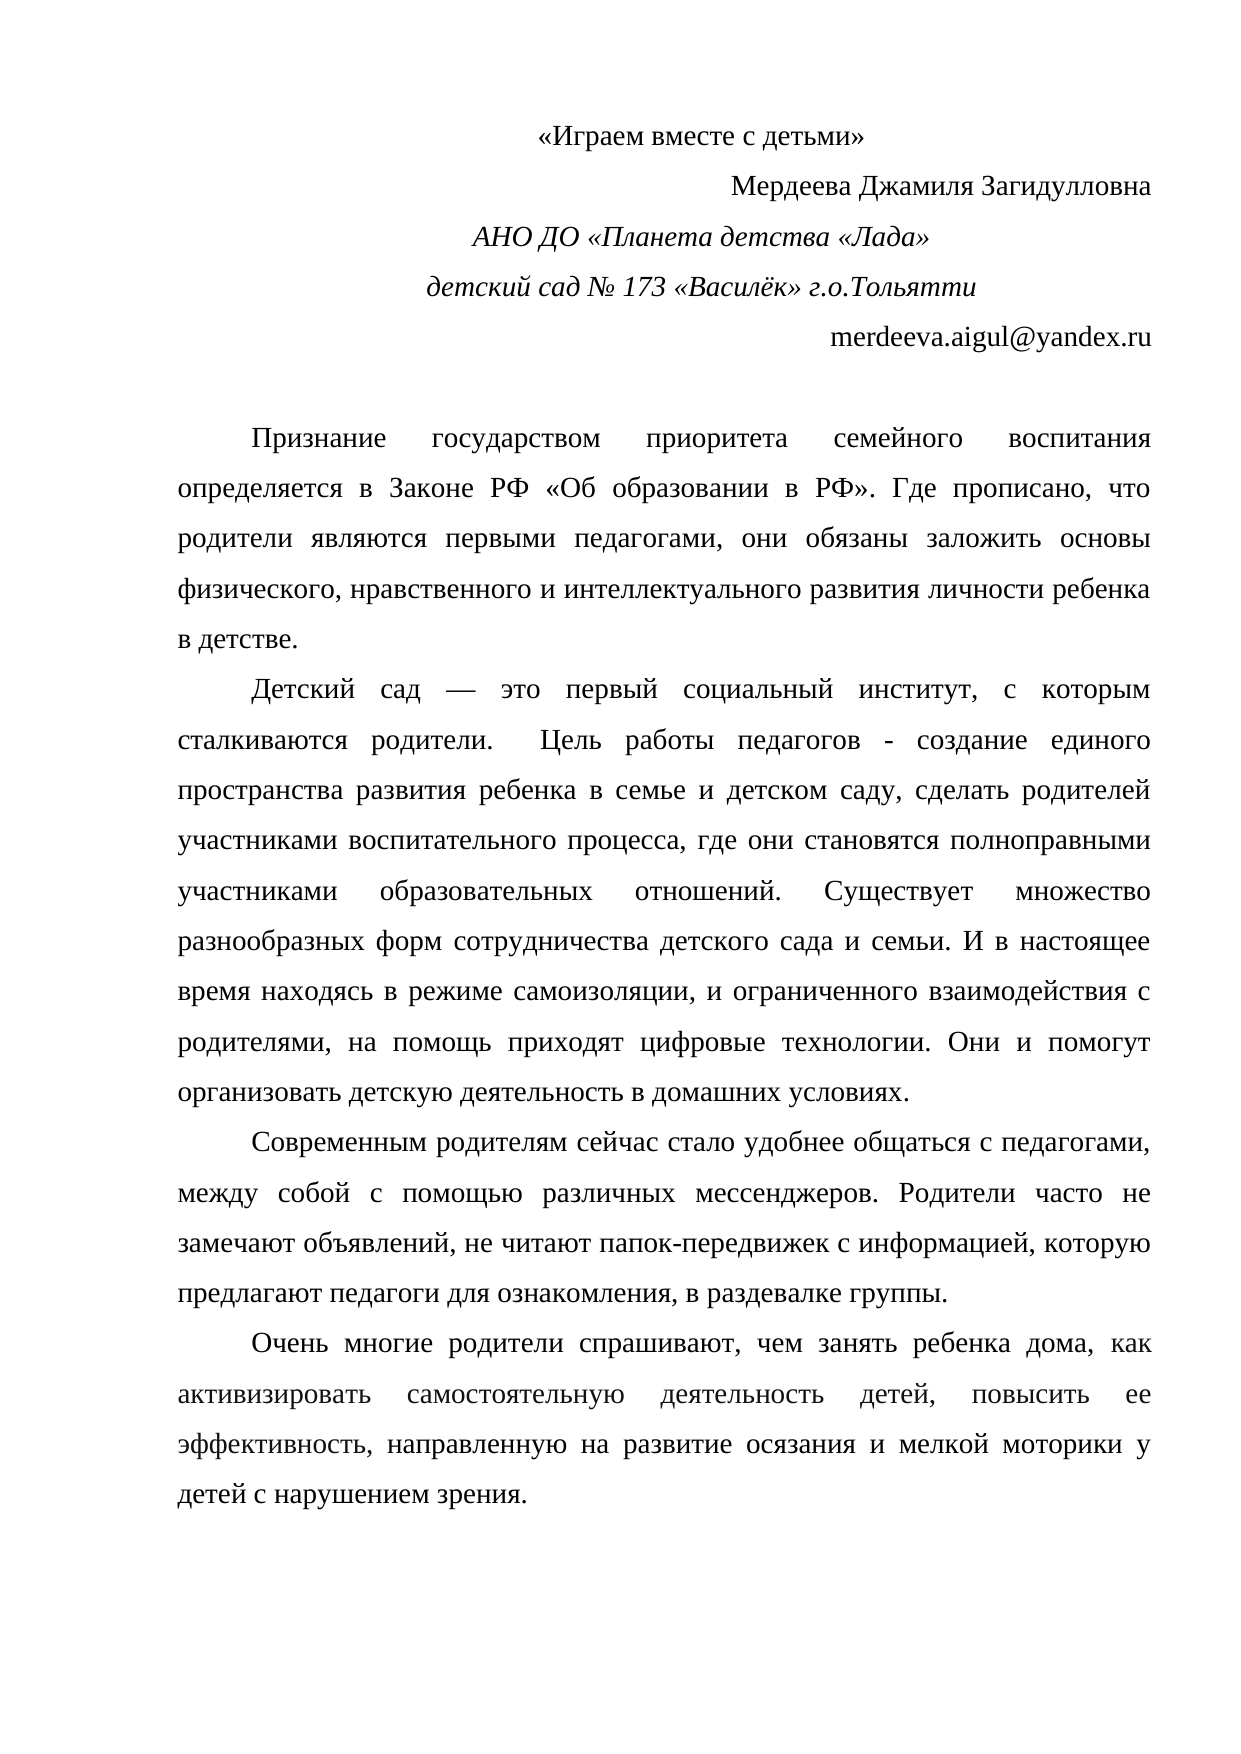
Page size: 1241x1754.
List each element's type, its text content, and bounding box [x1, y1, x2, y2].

text Признание государством приоритета семейного воспитания определяется в Законе РФ «Об образовании в РФ». Где прописано, что родители являются первыми педагогами, они обязаны заложить основы физического, нравственного и интеллектуального развития личности ребенка в детстве. [177, 420, 1152, 655]
text детский сад № 173 «Василёк» г.о.Тольятти [177, 269, 1152, 303]
text Очень многие родители спрашивают, чем занять ребенка дома, как активизировать самостоятельную деятельность детей, повысить ее эффективность, направленную на развитие осязания и мелкой моторики у детей с нарушением зрения. [177, 1326, 1152, 1376]
text Детский сад — это первый социальный институт, с которым сталкиваются родители. Цель работы педагогов - создание единого пространства развития ребенка в семье и детском саду, сделать родителей участниками воспитательного процесса, где они становятся полноправными участниками образовательных отношений. Существует множество разнообразных форм сотрудничества детского сада и семьи. И в настоящее время находясь в режиме самоизоляции, и ограниченного взаимодействия с родителями, на помощь приходят цифровые технологии. Они и помогут организовать детскую деятельность в домашних условиях. [177, 672, 1152, 1108]
text «Играем вместе с детьми» [177, 118, 1152, 152]
text Очень многие родители спрашивают, чем занять ребенка дома, как активизировать самостоятельную деятельность детей, повысить ее эффективность, направленную на развитие осязания и мелкой моторики у детей с нарушением зрения. [177, 1409, 1152, 1510]
text Мердеева Джамиля Загидулловна [177, 168, 1152, 202]
text Современным родителям сейчас стало удобнее общаться с педагогами, между собой с помощью различных мессенджеров. Родители часто не замечают объявлений, не читают папок-передвижек с информацией, которую предлагают педагоги для ознакомления, в раздевалке группы. [177, 1124, 1152, 1309]
text АНО ДО «Планета детства «Лада» [177, 219, 1152, 252]
text merdeeva.aigul@yandex.ru [177, 319, 1152, 353]
